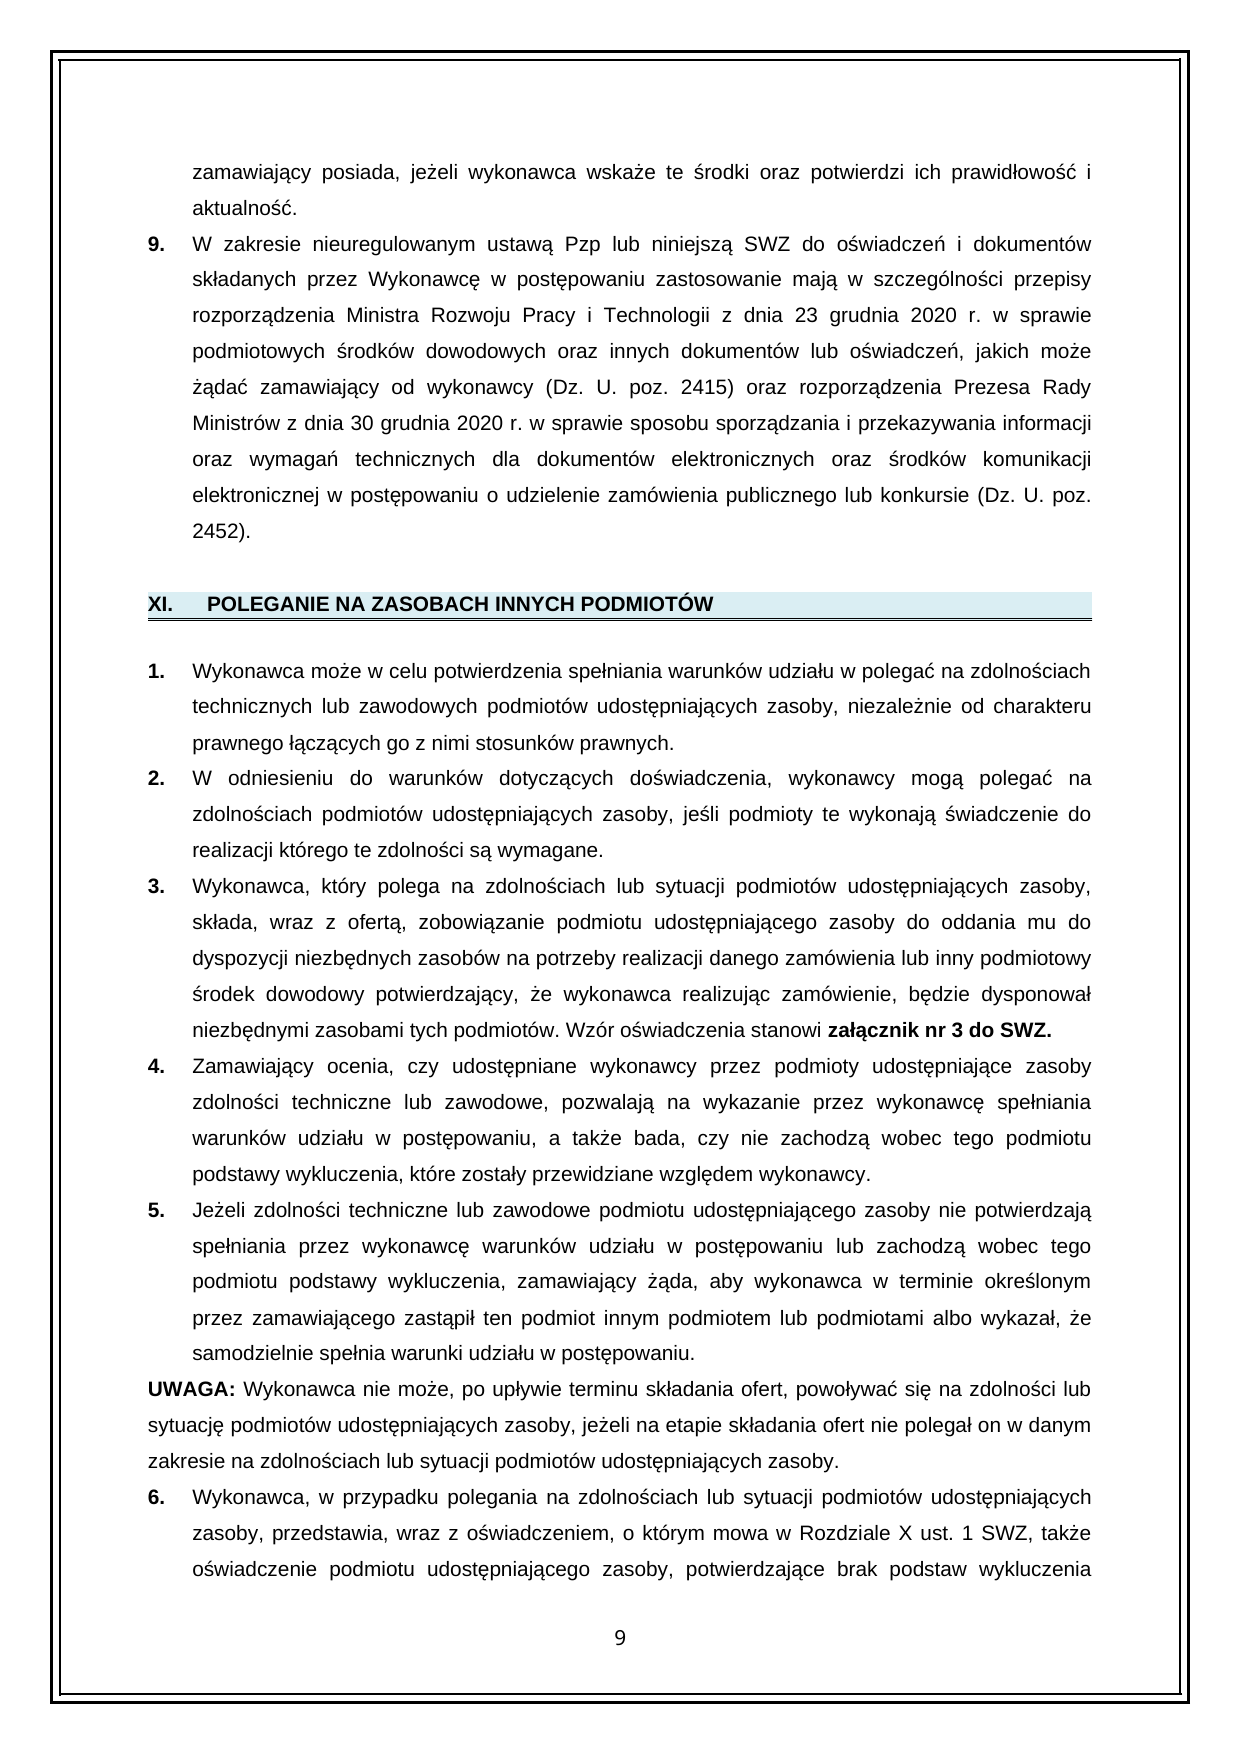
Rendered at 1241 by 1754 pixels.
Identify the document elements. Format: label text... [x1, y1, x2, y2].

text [148, 159, 1092, 219]
text UWAGA: Wykonawca nie może, po upływie terminu składania ofert, powoływać się na zdolności lub sytuację podmiotów udostępniających zasoby, jeżeli na etapie składania ofert nie polegał on w danym zakresie na zdolnościach lub sytuacji podmiotów udostępniających zasoby. [148, 1377, 1092, 1473]
text XI. POLEGANIE NA ZASOBACH INNYCH PODMIOTÓW [148, 592, 1092, 618]
text 4. Zamawiający ocenia, czy udostępniane wykonawcy przez podmioty udostępniające zasoby zdolności techniczne lub zawodowe, pozwalają na wykazanie przez wykonawcę spełniania warunków udziału w postępowaniu, a także bada, czy nie zachodzą wobec tego podmiotu podstawy wykluczenia, które zostały przewidziane względem wykonawcy. [148, 1054, 1092, 1186]
text 2. W odniesieniu do warunków dotyczących doświadczenia, wykonawcy mogą polegać na zdolnościach podmiotów udostępniających zasoby, jeśli podmioty te wykonają świadczenie do realizacji którego te zdolności są wymagane. [148, 766, 1092, 862]
text 5. Jeżeli zdolności techniczne lub zawodowe podmiotu udostępniającego zasoby nie potwierdzają spełniania przez wykonawcę warunków udziału w postępowaniu lub zachodzą wobec tego podmiotu podstawy wykluczenia, zamawiający żąda, aby wykonawca w terminie określonym przez zamawiającego zastąpił ten podmiot innym podmiotem lub podmiotami albo wykazał, że samodzielnie spełnia warunki udziału w postępowaniu. [148, 1197, 1092, 1365]
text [148, 1485, 1092, 1581]
text 3. Wykonawca, który polega na zdolnościach lub sytuacji podmiotów udostępniających zasoby, składa, wraz z ofertą, zobowiązanie podmiotu udostępniającego zasoby do oddania mu do dyspozycji niezbędnych zasobów na potrzeby realizacji danego zamówienia lub inny podmiotowy środek dowodowy potwierdzający, że wykonawca realizując zamówienie, będzie dysponował niezbędnymi zasobami tych podmiotów. Wzór oświadczenia stanowi załącznik nr 3 do SWZ. [148, 874, 1092, 1042]
text 9. W zakresie nieuregulowanym ustawą Pzp lub niniejszą SWZ do oświadczeń i dokumentów składanych przez Wykonawcę w postępowaniu zastosowanie mają w szczególności przepisy rozporządzenia Ministra Rozwoju Pracy i Technologii z dnia 23 grudnia 2020 r. w sprawie podmiotowych środków dowodowych oraz innych dokumentów lub oświadczeń, jakich może żądać zamawiający od wykonawcy (Dz. U. poz. 2415) oraz rozporządzenia Prezesa Rady Ministrów z dnia 30 grudnia 2020 r. w sprawie sposobu sporządzania i przekazywania informacji oraz wymagań technicznych dla dokumentów elektronicznych oraz środków komunikacji elektronicznej w postępowaniu o udzielenie zamówienia publicznego lub konkursie (Dz. U. poz. 2452). [148, 231, 1092, 543]
text 1. Wykonawca może w celu potwierdzenia spełniania warunków udziału w polegać na zdolnościach technicznych lub zawodowych podmiotów udostępniających zasoby, niezależnie od charakteru prawnego łączących go z nimi stosunków prawnych. [148, 658, 1092, 754]
